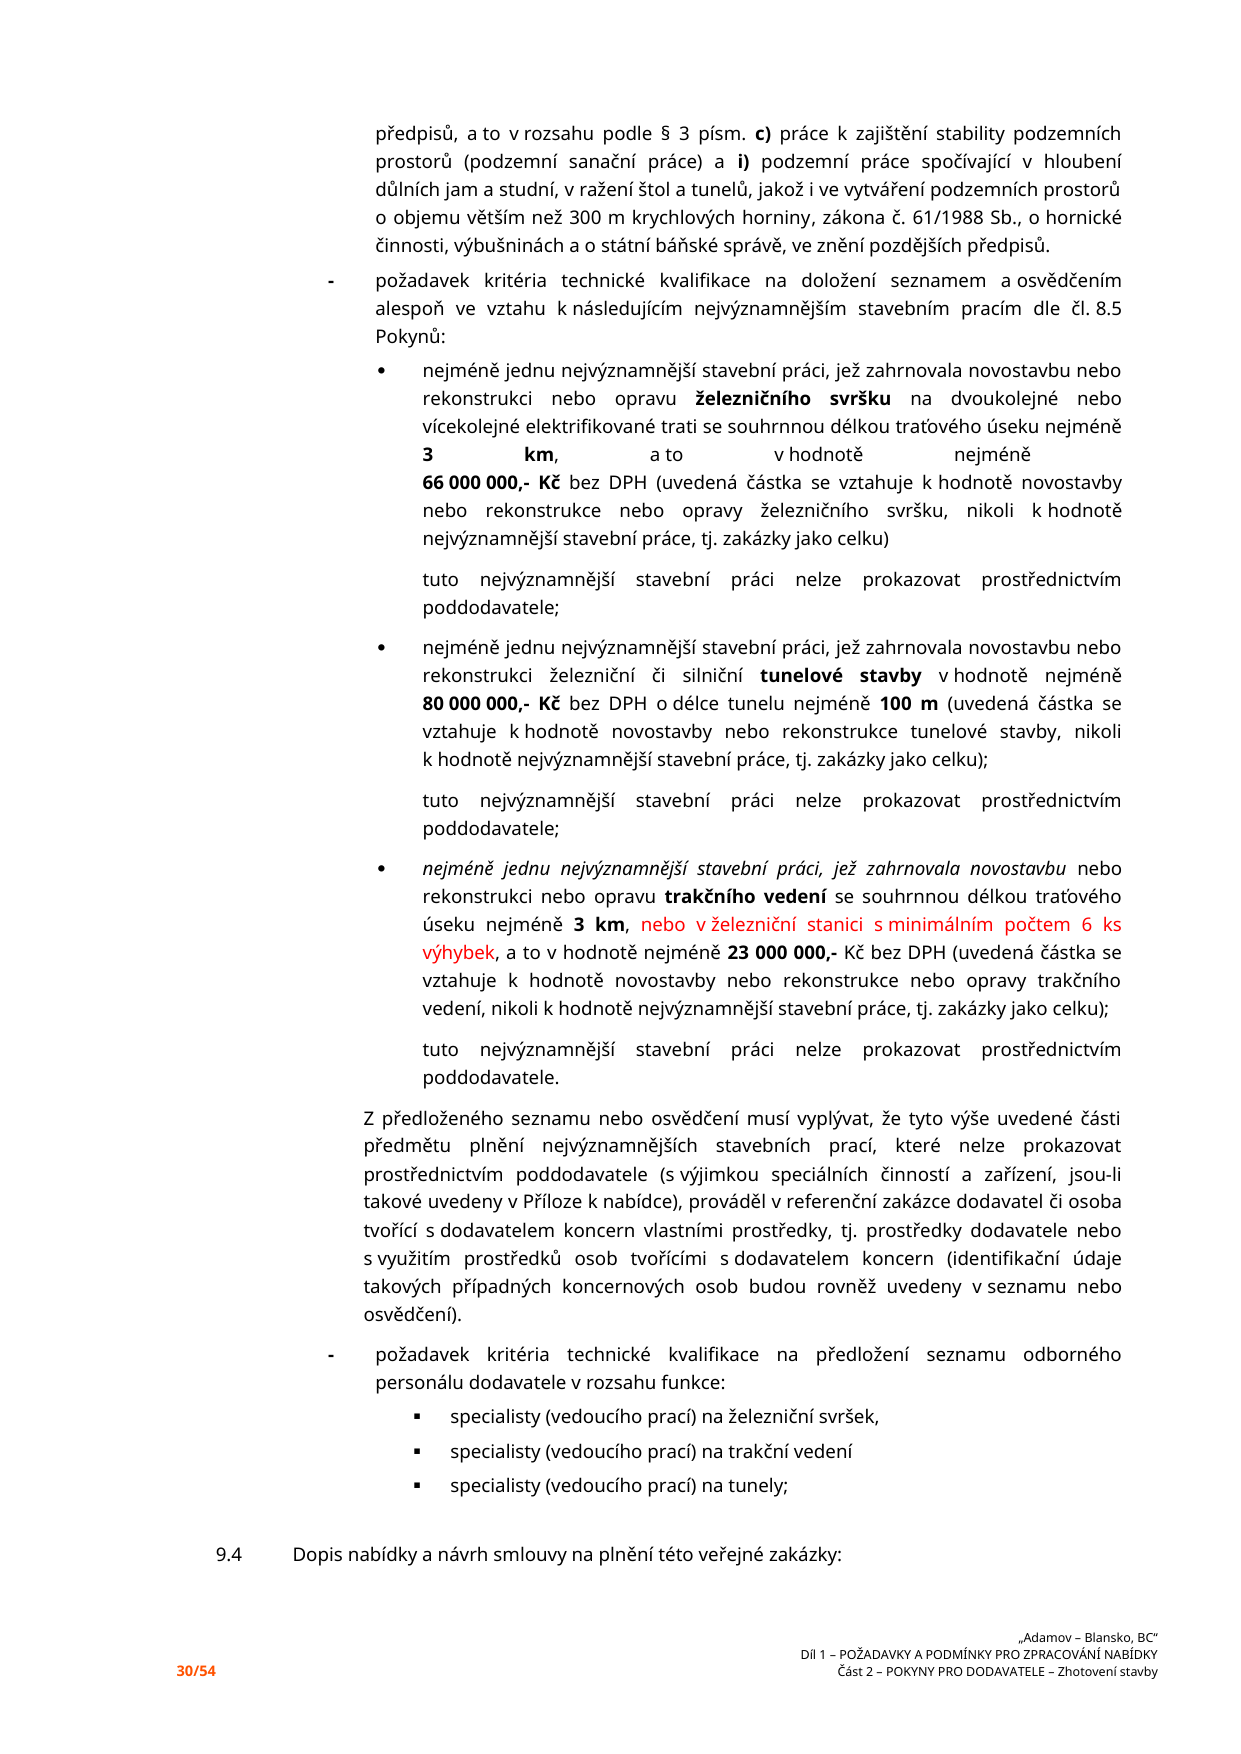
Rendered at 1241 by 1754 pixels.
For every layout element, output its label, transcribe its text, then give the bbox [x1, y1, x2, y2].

text Dopis nabídky a návrh smlouvy na plnění této veřejné zakázky: [216, 1541, 1122, 1566]
list tuto nejvýznamnější stavební práci nelze prokazovat prostřednictvím poddodavatele. [422, 1036, 1122, 1090]
list specialisty (vedoucího prací) na železniční svršek, [413, 1404, 1122, 1429]
list nejméně jednu nejvýznamnější stavební práci, jež zahrnovala novostavbu nebo rekonstrukci železniční či silniční tunelové stavby v hodnotě nejméně 80 000 000,- Kč bez DPH o délce tunelu nejméně 100 m (uvedená částka se vztahuje k hodnotě novostavby nebo rekonstrukce tunelové stavby, nikoli k hodnotě nejvýznamnější stavební práce, tj. zakázky jako celku); [378, 634, 1122, 772]
list nejméně jednu nejvýznamnější stavební práci, jež zahrnovala novostavbu nebo rekonstrukci nebo opravu železničního svršku na dvoukolejné nebo vícekolejné elektrifikované trati se souhrnnou délkou traťového úseku nejméně 3 km, a to v hodnotě nejméně 66 000 000,- Kč bez DPH (uvedená částka se vztahuje k hodnotě novostavby nebo rekonstrukce nebo opravy železničního svršku, nikoli k hodnotě nejvýznamnější stavební práce, tj. zakázky jako celku) [378, 357, 1122, 551]
list tuto nejvýznamnější stavební práci nelze prokazovat prostřednictvím poddodavatele; [422, 787, 1122, 841]
list nejméně jednu nejvýznamnější stavební práci, jež zahrnovala novostavbu nebo rekonstrukci nebo opravu trakčního vedení se souhrnnou délkou traťového úseku nejméně 3 km, nebo v železniční stanici s minimálním počtem 6 ks výhybek, a to v hodnotě nejméně 23 000 000,- Kč bez DPH (uvedená částka se vztahuje k hodnotě novostavby nebo rekonstrukce nebo opravy trakčního vedení, nikoli k hodnotě nejvýznamnější stavební práce, tj. zakázky jako celku); [378, 856, 1122, 1021]
text požadavek kritéria technické kvalifikace na doložení seznamem a osvědčením alespoň ve vztahu k následujícím nejvýznamnějším stavebním pracím dle čl. 8.5 Pokynů: [328, 267, 1122, 348]
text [328, 121, 1122, 258]
list specialisty (vedoucího prací) na tunely; [413, 1472, 1122, 1498]
list tuto nejvýznamnější stavební práci nelze prokazovat prostřednictvím poddodavatele; [422, 566, 1122, 619]
text požadavek kritéria technické kvalifikace na předložení seznamu odborného personálu dodavatele v rozsahu funkce: [328, 1341, 1122, 1395]
text Z předloženého seznamu nebo osvědčení musí vyplývat, že tyto výše uvedené části předmětu plnění nejvýznamnějších stavebních prací, které nelze prokazovat prostřednictvím poddodavatele (s výjimkou speciálních činností a zařízení, jsou-li takové uvedeny v Příloze k nabídce), prováděl v referenční zakázce dodavatel či osoba tvořící s dodavatelem koncern vlastními prostředky, tj. prostředky dodavatele nebo s využitím prostředků osob tvořícími s dodavatelem koncern (identifikační údaje takových případných koncernových osob budou rovněž uvedeny v seznamu nebo osvědčení). [363, 1105, 1122, 1326]
list specialisty (vedoucího prací) na trakční vedení [413, 1438, 1122, 1463]
